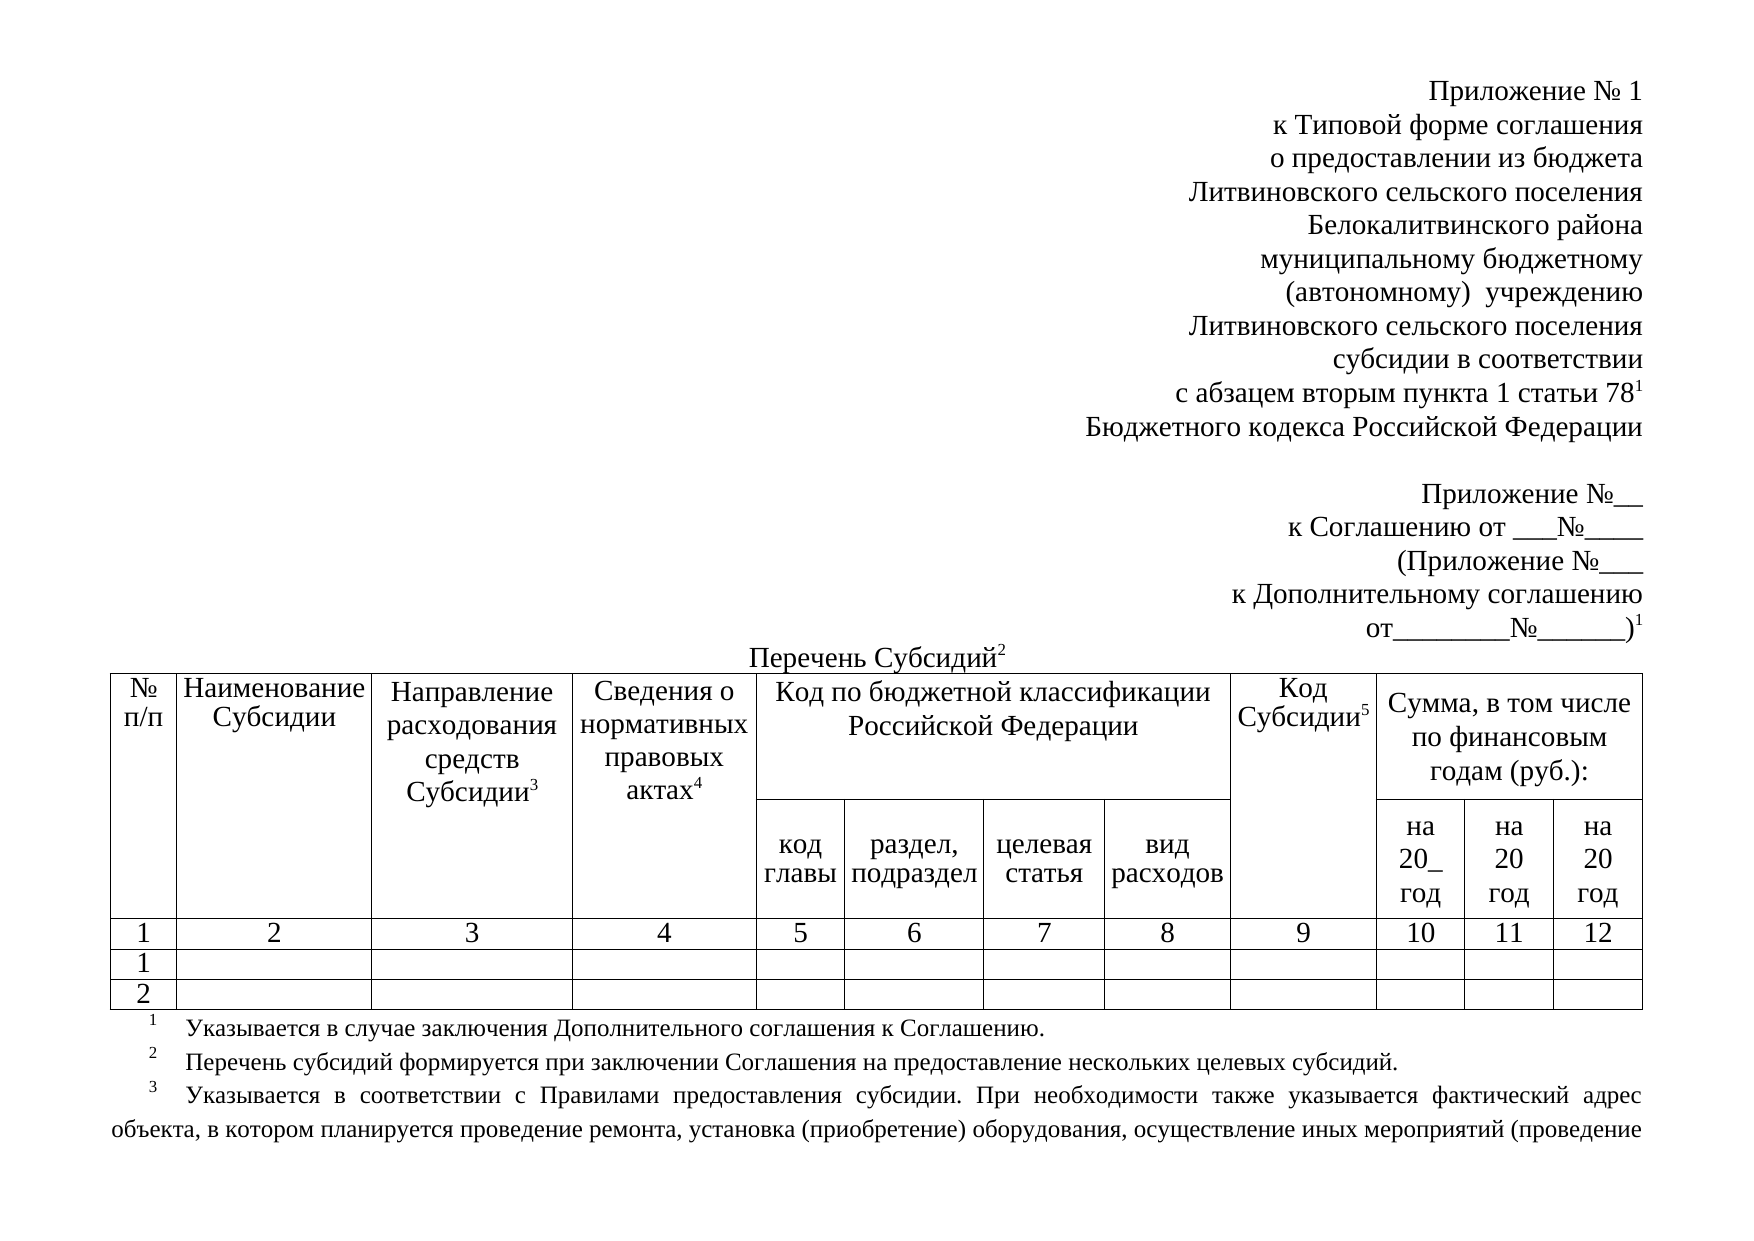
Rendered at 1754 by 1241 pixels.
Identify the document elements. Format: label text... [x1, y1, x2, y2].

table_header Направление расходования средств Субсидии3 [372, 674, 572, 918]
table_cell на 20 год [1554, 800, 1642, 918]
table_cell 4 [573, 919, 756, 948]
table_cell код главы [757, 800, 844, 918]
text муниципальному бюджетному [111, 242, 1643, 275]
text (Приложение №___ [111, 543, 1643, 577]
table_cell [1554, 980, 1642, 1009]
table_cell [372, 980, 572, 1009]
table_header Сведения о нормативных правовых актах4 [573, 674, 756, 918]
table_cell [984, 980, 1104, 1009]
table_cell 5 [757, 919, 844, 948]
text Приложение №__ [111, 476, 1643, 510]
table_cell 8 [1105, 919, 1230, 948]
table_cell [845, 980, 983, 1009]
table_cell [1377, 950, 1464, 979]
text Бюджетного кодекса Российской Федерации [111, 409, 1643, 443]
text (автономному) учреждению [111, 275, 1643, 309]
table_cell 9 [1231, 919, 1376, 948]
table_cell 1 [111, 950, 176, 979]
text субсидии в соответствии [111, 342, 1643, 376]
table_cell [984, 950, 1104, 979]
table_cell [757, 980, 844, 1009]
table_cell целевая статья [984, 800, 1104, 918]
table_cell 6 [845, 919, 983, 948]
table_cell [1465, 980, 1553, 1009]
table_cell [1231, 799, 1376, 918]
text к Типовой форме соглашения [111, 107, 1643, 141]
table_header № п/п [111, 674, 176, 799]
text о предоставлении из бюджета [111, 141, 1643, 174]
text Белокалитвинского района [111, 208, 1643, 242]
table_cell [573, 980, 756, 1009]
table_cell [1105, 980, 1230, 1009]
text Перечень Субсидий2 [111, 644, 1643, 673]
table_cell 7 [984, 919, 1104, 948]
table_cell раздел, подраздел [845, 800, 983, 918]
table_cell 12 [1554, 919, 1642, 948]
table_cell [111, 799, 176, 918]
table_cell вид расходов [1105, 800, 1230, 918]
text Литвиновского сельского поселения [111, 309, 1643, 342]
table_cell 1 [111, 919, 176, 948]
table_cell 2 [111, 980, 176, 1009]
table_cell [177, 980, 371, 1009]
table_cell [845, 950, 983, 979]
list Указывается в случае заключения Дополнительного соглашения к Соглашению. [111, 1010, 1643, 1043]
table_cell [177, 799, 371, 918]
table_cell 2 [177, 919, 371, 948]
list Перечень субсидий формируется при заключении Соглашения на предоставление нескольких целевых субсидий. [111, 1043, 1643, 1077]
table_cell [1377, 980, 1464, 1009]
table_cell [1231, 980, 1376, 1009]
text к Дополнительному соглашению [111, 577, 1643, 611]
table_cell 10 [1377, 919, 1464, 948]
table_cell [757, 950, 844, 979]
table_header Наименование Субсидии [177, 674, 371, 799]
text с абзацем вторым пункта 1 статьи 781 [111, 376, 1643, 409]
table_cell [177, 950, 371, 979]
table_header Сумма, в том числе по финансовым годам (руб.): [1377, 674, 1642, 799]
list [111, 1077, 1643, 1144]
text к Соглашению от ___№____ [111, 510, 1643, 543]
text от________№______)1 [111, 611, 1643, 644]
table_cell 11 [1465, 919, 1553, 948]
table_cell [1554, 950, 1642, 979]
table_header Код по бюджетной классификации Российской Федерации [757, 674, 1230, 799]
text Приложение № 1 [111, 74, 1643, 107]
table_cell [1105, 950, 1230, 979]
table_cell на 20_ год [1377, 800, 1464, 918]
table_cell 3 [372, 919, 572, 948]
table_cell [372, 950, 572, 979]
table_cell на 20 год [1465, 800, 1553, 918]
table_cell [1231, 950, 1376, 979]
text Литвиновского сельского поселения [111, 174, 1643, 208]
table_cell [573, 950, 756, 979]
table_header Код Субсидии5 [1231, 674, 1376, 799]
table_cell [1465, 950, 1553, 979]
